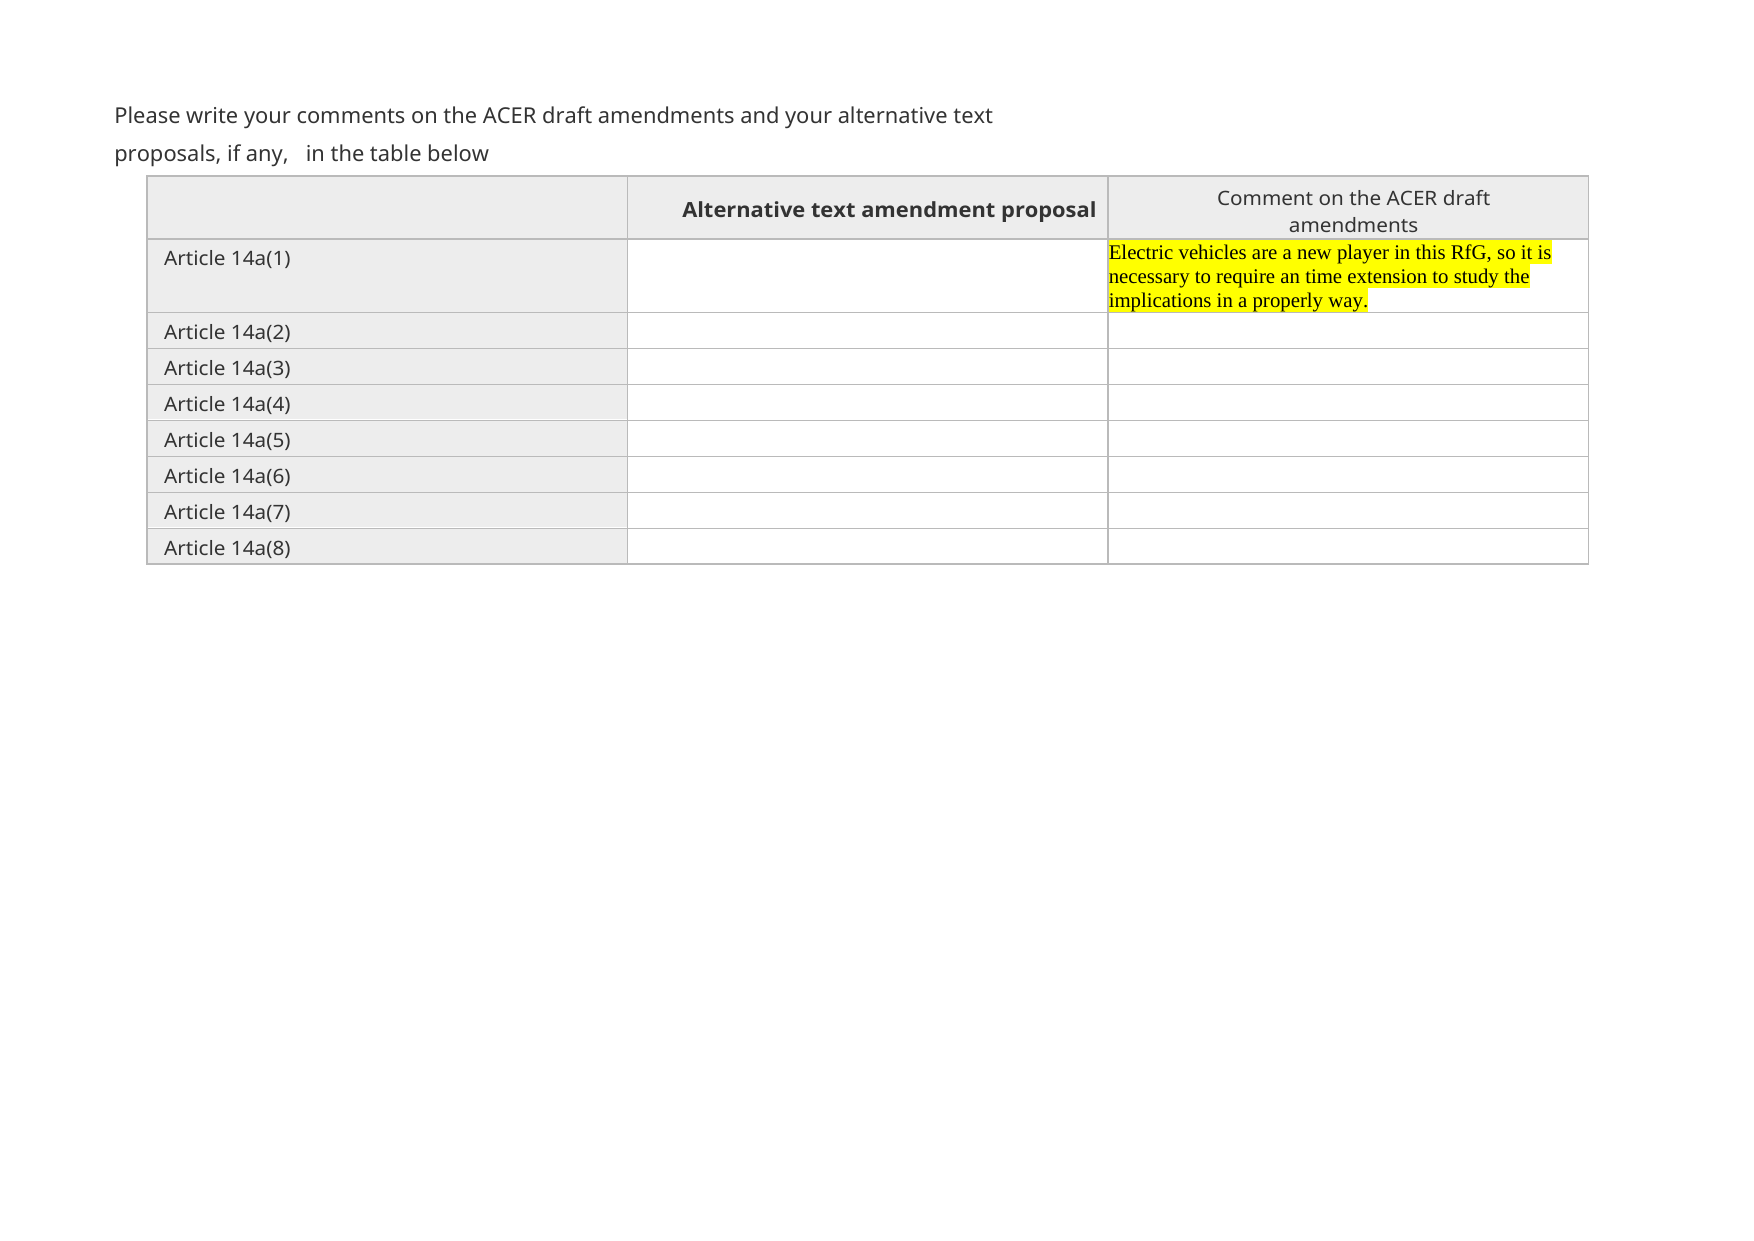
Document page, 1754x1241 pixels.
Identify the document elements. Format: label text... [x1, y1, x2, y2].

table_cell Article 14a(6) [148, 457, 627, 491]
text Please write your comments on the ACER draft amendments and your alternative text proposals, if any, in the table below [114, 100, 1103, 168]
table_cell [1109, 385, 1588, 419]
table_cell Article 14a(5) [148, 421, 627, 456]
table_cell [628, 385, 1107, 419]
table_header [148, 177, 627, 238]
table_cell [1109, 529, 1588, 563]
table_cell [1109, 313, 1588, 348]
table_cell [628, 349, 1107, 384]
table_cell Article 14a(8) [148, 529, 627, 563]
table_cell [1109, 493, 1588, 527]
table_header Alternative text amendment proposal [628, 177, 1107, 238]
table_cell Article 14a(4) [148, 385, 627, 419]
table_cell [1109, 457, 1588, 491]
table_cell Article 14a(2) [148, 313, 627, 348]
table_header Comment on the ACER draft amendments [1109, 177, 1588, 238]
table_cell [628, 313, 1107, 348]
table_cell [628, 529, 1107, 563]
table_cell [628, 457, 1107, 491]
table_cell Article 14a(1) [148, 240, 627, 312]
table_cell [628, 240, 1107, 312]
table_cell Article 14a(7) [148, 493, 627, 527]
table_cell [628, 493, 1107, 527]
table_cell Article 14a(3) [148, 349, 627, 384]
table_cell Electric vehicles are a new player in this RfG, so it is necessary to require an time extension to study the implications in a properly way. [1368, 240, 1588, 312]
table_cell [1109, 349, 1588, 384]
table_cell [1109, 421, 1588, 456]
table_cell [628, 421, 1107, 456]
